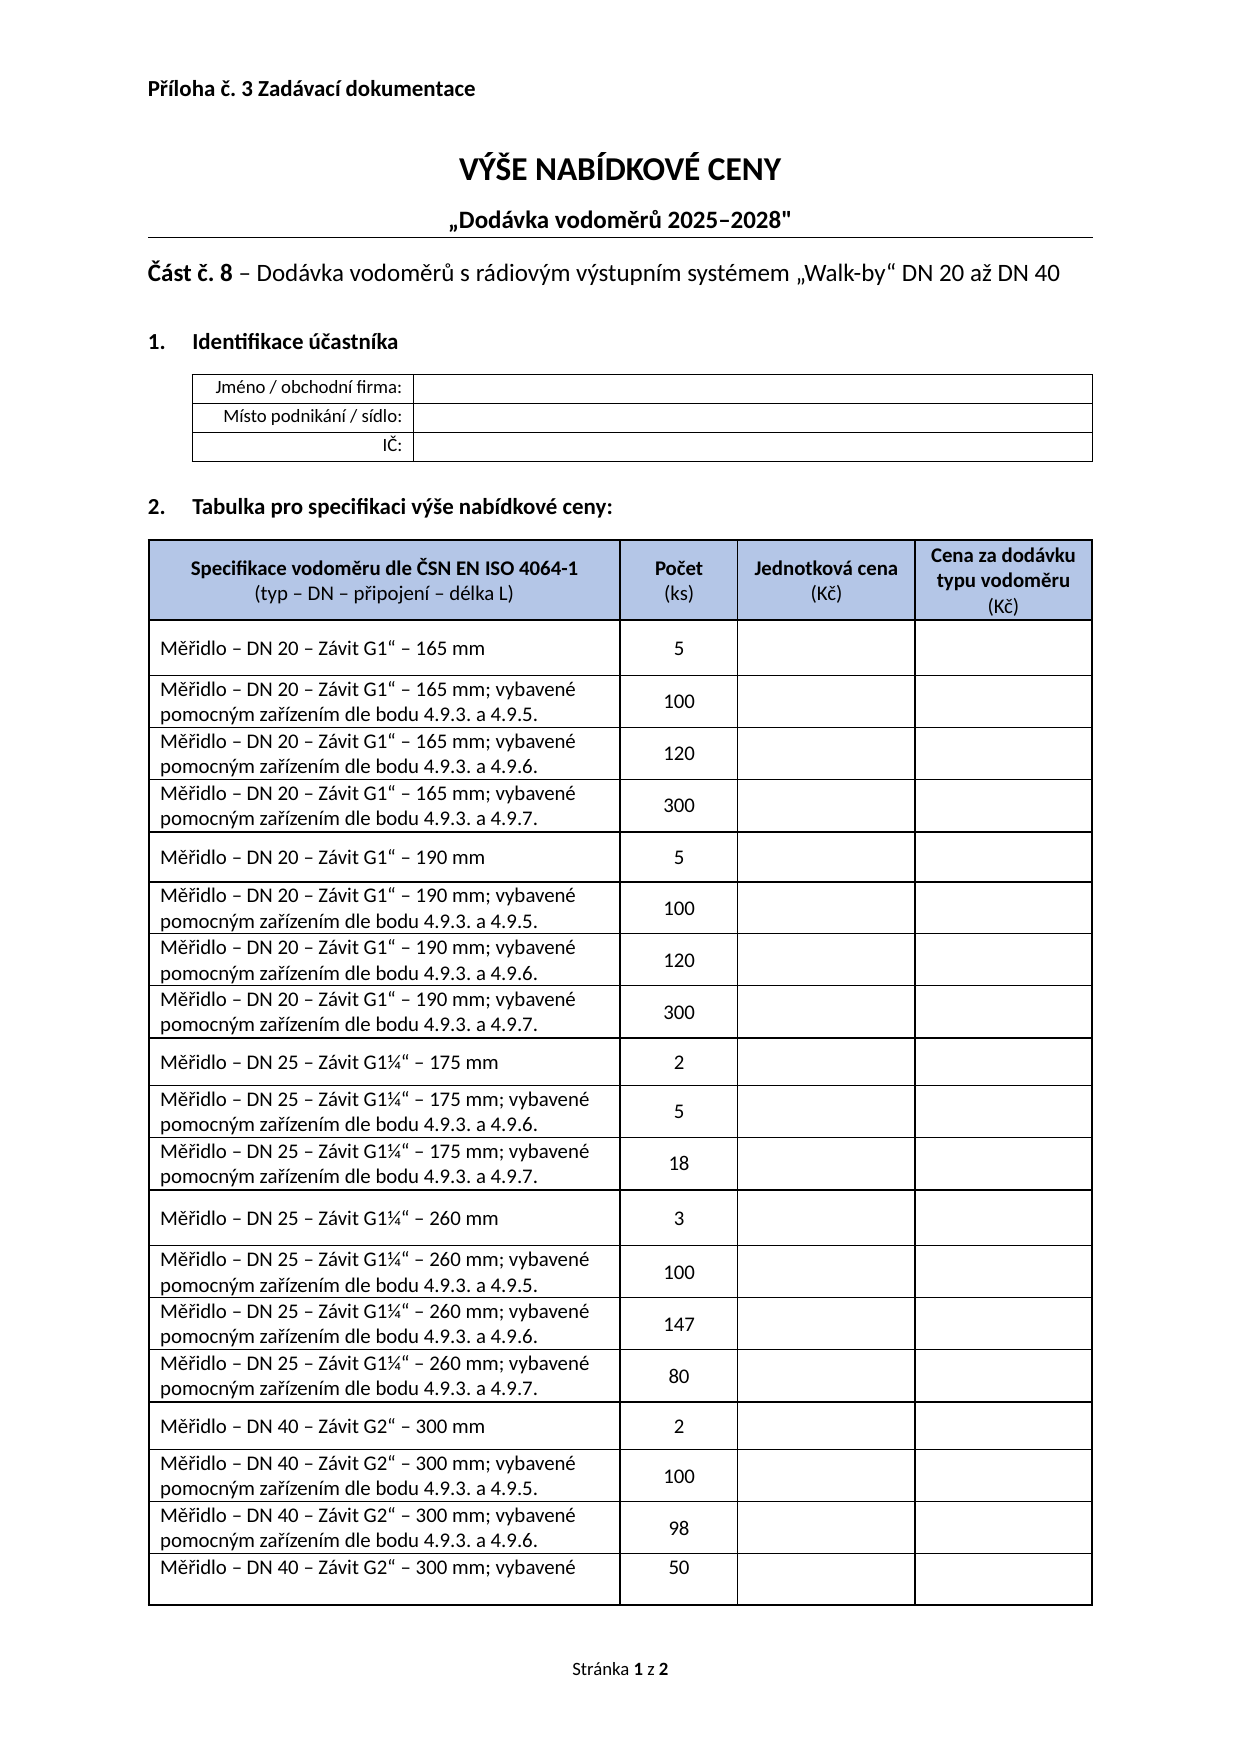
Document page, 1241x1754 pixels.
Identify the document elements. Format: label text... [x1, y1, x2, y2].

table_cell [916, 1450, 1091, 1501]
table_header Specifikace vodoměru dle ČSN EN ISO 4064-1 (typ – DN – připojení – délka L) [150, 541, 619, 619]
table_cell [738, 833, 914, 881]
table_cell 300 [621, 780, 737, 831]
table_cell Měřidlo – DN 25 – Závit G1¼“ – 260 mm; vybavené pomocným zařízením dle bodu 4.9.3. a 4.9.7. [150, 1350, 619, 1401]
table_cell [738, 1086, 914, 1137]
table_cell [738, 1039, 914, 1085]
list Identifikace účastníka [148, 327, 1093, 355]
table_header Jednotková cena (Kč) [738, 541, 914, 619]
table_cell 3 [621, 1191, 737, 1245]
table_cell Měřidlo – DN 25 – Závit G1¼“ – 175 mm [150, 1039, 619, 1085]
table_cell [738, 1450, 914, 1501]
table_cell 100 [621, 883, 737, 933]
table_cell 100 [621, 1246, 737, 1297]
table_cell Měřidlo – DN 40 – Závit G2“ – 300 mm [150, 1403, 619, 1449]
table_cell [738, 1554, 914, 1604]
table_cell IČ: [193, 433, 413, 461]
table_cell [738, 1246, 914, 1297]
table_cell [414, 404, 1092, 432]
table_cell Měřidlo – DN 25 – Závit G1¼“ – 260 mm; vybavené pomocným zařízením dle bodu 4.9.3. a 4.9.5. [150, 1246, 619, 1297]
table_cell [916, 1138, 1091, 1189]
table_cell [916, 883, 1091, 933]
table_cell 2 [621, 1403, 737, 1449]
table_cell [738, 883, 914, 933]
table_cell [738, 780, 914, 831]
table_cell 100 [621, 1450, 737, 1501]
table_cell 2 [621, 1039, 737, 1085]
table_cell Měřidlo – DN 20 – Závit G1“ – 190 mm; vybavené pomocným zařízením dle bodu 4.9.3. a 4.9.5. [150, 883, 619, 933]
table_cell Měřidlo – DN 20 – Závit G1“ – 165 mm; vybavené pomocným zařízením dle bodu 4.9.3. a 4.9.6. [150, 728, 619, 779]
table_cell [916, 1298, 1091, 1349]
table_cell [738, 1350, 914, 1401]
table_cell 147 [621, 1298, 737, 1349]
table_cell 120 [621, 728, 737, 779]
table_cell [916, 1246, 1091, 1297]
text „Dodávka vodoměrů 2025–2028" [148, 204, 1093, 237]
table_cell Měřidlo – DN 20 – Závit G1“ – 190 mm; vybavené pomocným zařízením dle bodu 4.9.3. a 4.9.7. [150, 986, 619, 1037]
table_cell Měřidlo – DN 25 – Závit G1¼“ – 175 mm; vybavené pomocným zařízením dle bodu 4.9.3. a 4.9.6. [150, 1086, 619, 1137]
table_cell Měřidlo – DN 20 – Závit G1“ – 165 mm; vybavené pomocným zařízením dle bodu 4.9.3. a 4.9.5. [150, 676, 619, 727]
table_cell [738, 1403, 914, 1449]
table_cell [916, 1039, 1091, 1085]
table_cell [414, 433, 1092, 461]
table_cell [916, 780, 1091, 831]
table_cell [738, 1502, 914, 1553]
table_cell Místo podnikání / sídlo: [193, 404, 413, 432]
table_cell [916, 833, 1091, 881]
table_cell Měřidlo – DN 40 – Závit G2“ – 300 mm; vybavené pomocným zařízením dle bodu 4.9.3. a 4.9.6. [150, 1502, 619, 1553]
table_cell [738, 1191, 914, 1245]
table_cell 5 [621, 1086, 737, 1137]
table_cell 5 [621, 621, 737, 675]
table_cell 98 [621, 1502, 737, 1553]
table_cell [916, 1191, 1091, 1245]
table_cell [916, 676, 1091, 727]
table_cell [738, 1298, 914, 1349]
table_cell [916, 986, 1091, 1037]
text Výše nabídkové ceny [148, 148, 1093, 188]
table_cell [738, 934, 914, 985]
table_cell 300 [621, 986, 737, 1037]
table_cell 18 [621, 1138, 737, 1189]
table_cell Měřidlo – DN 25 – Závit G1¼“ – 260 mm [150, 1191, 619, 1245]
table_cell 120 [621, 934, 737, 985]
table_cell [738, 1138, 914, 1189]
table_cell 50 [621, 1554, 737, 1604]
table_cell [916, 934, 1091, 985]
table_header [414, 375, 1092, 403]
table_cell [916, 1554, 1091, 1604]
table_cell [916, 1403, 1091, 1449]
table_cell Měřidlo – DN 20 – Závit G1“ – 165 mm; vybavené pomocným zařízením dle bodu 4.9.3. a 4.9.7. [150, 780, 619, 831]
table_cell [916, 728, 1091, 779]
table_cell 80 [621, 1350, 737, 1401]
list Tabulka pro specifikaci výše nabídkové ceny: [148, 492, 1093, 521]
table_cell 100 [621, 676, 737, 727]
text Část č. 8 – Dodávka vodoměrů s rádiovým výstupním systémem „Walk-by“ DN 20 až DN 40 [148, 257, 1093, 287]
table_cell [150, 1554, 619, 1604]
table_cell 5 [621, 833, 737, 881]
table_cell [916, 621, 1091, 675]
table_cell Měřidlo – DN 20 – Závit G1“ – 190 mm [150, 833, 619, 881]
table_cell [738, 676, 914, 727]
table_cell [738, 986, 914, 1037]
table_cell [916, 1350, 1091, 1401]
table_cell [738, 728, 914, 779]
table_cell [916, 1502, 1091, 1553]
table_cell Měřidlo – DN 20 – Závit G1“ – 165 mm [150, 621, 619, 675]
table_cell [738, 621, 914, 675]
table_cell Měřidlo – DN 20 – Závit G1“ – 190 mm; vybavené pomocným zařízením dle bodu 4.9.3. a 4.9.6. [150, 934, 619, 985]
table_cell [916, 1086, 1091, 1137]
table_cell Měřidlo – DN 40 – Závit G2“ – 300 mm; vybavené pomocným zařízením dle bodu 4.9.3. a 4.9.5. [150, 1450, 619, 1501]
table_header Cena za dodávku typu vodoměru (Kč) [916, 541, 1091, 619]
table_header Počet (ks) [621, 541, 737, 619]
table_cell Měřidlo – DN 25 – Závit G1¼“ – 260 mm; vybavené pomocným zařízením dle bodu 4.9.3. a 4.9.6. [150, 1298, 619, 1349]
table_header Jméno / obchodní firma: [193, 375, 413, 403]
table_cell Měřidlo – DN 25 – Závit G1¼“ – 175 mm; vybavené pomocným zařízením dle bodu 4.9.3. a 4.9.7. [150, 1138, 619, 1189]
